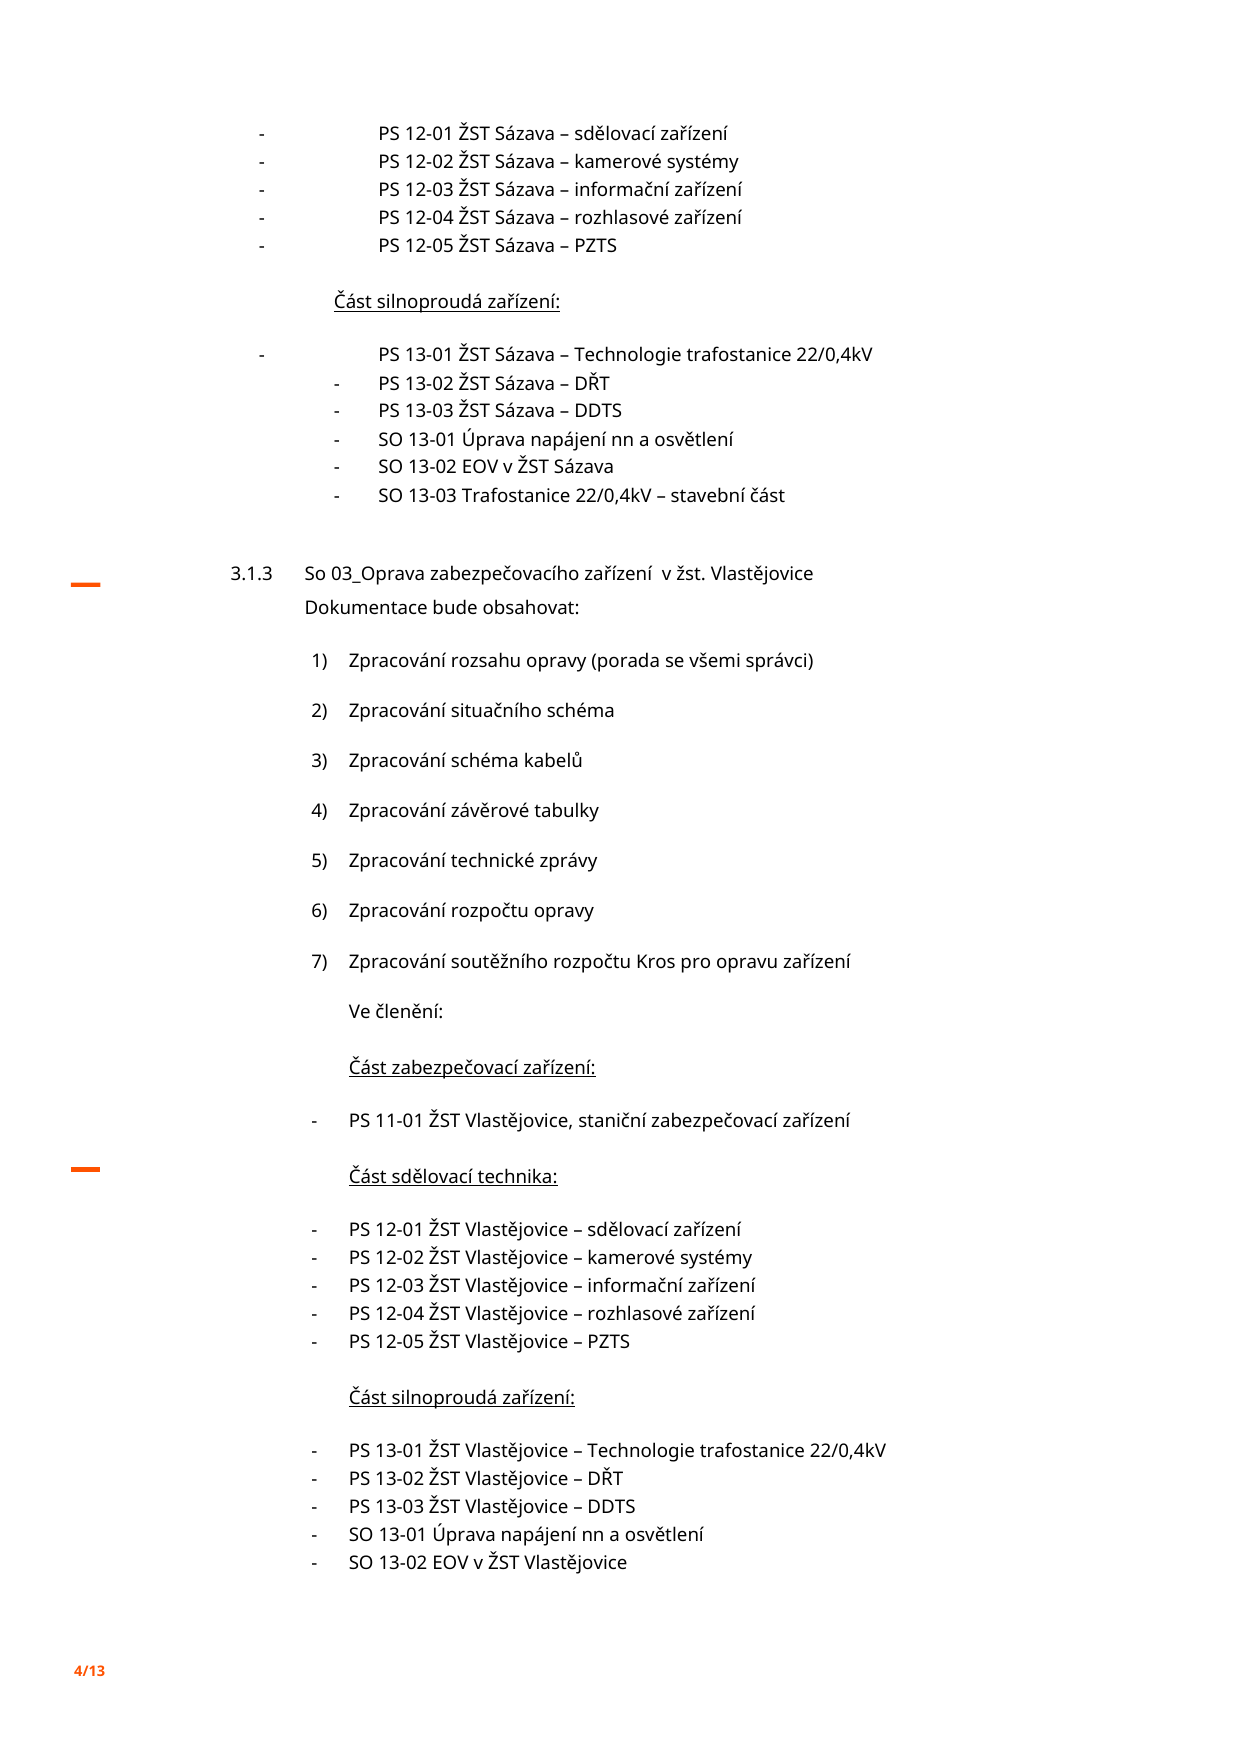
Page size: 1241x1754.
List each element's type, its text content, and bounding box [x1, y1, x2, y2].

text Část zabezpečovací zařízení: [348, 1054, 1122, 1079]
list SO 13-02 EOV v ŽST Vlastějovice [311, 1549, 1122, 1575]
list PS 12-03 ŽST Sázava – informační zařízení [216, 177, 1122, 202]
list SO 13-01 Úprava napájení nn a osvětlení [311, 1521, 1122, 1547]
list PS 12-04 ŽST Vlastějovice – rozhlasové zařízení [311, 1300, 1122, 1326]
list SO 13-02 EOV v ŽST Sázava [291, 454, 1122, 479]
text Ve členění: [348, 998, 1122, 1023]
list SO 13-03 Trafostanice 22/0,4kV – stavební část [291, 482, 1122, 507]
list PS 13-01 ŽST Vlastějovice – Technologie trafostanice 22/0,4kV [311, 1437, 1122, 1463]
list PS 12-02 ŽST Vlastějovice – kamerové systémy [311, 1244, 1122, 1270]
list PS 13-02 ŽST Sázava – DŘT [291, 370, 1122, 395]
list PS 12-03 ŽST Vlastějovice – informační zařízení [311, 1272, 1122, 1298]
list PS 12-05 ŽST Sázava – PZTS [216, 233, 1122, 258]
list Část silnoproudá zařízení: [348, 1384, 1122, 1410]
list PS 11-01 ŽST Vlastějovice, staniční zabezpečovací zařízení [311, 1107, 1122, 1133]
list PS 13-01 ŽST Sázava – Technologie trafostanice 22/0,4kV [216, 342, 1122, 367]
list Část silnoproudá zařízení: [334, 289, 1122, 314]
list Zpracování rozpočtu opravy [311, 898, 1122, 923]
list Zpracování soutěžního rozpočtu Kros pro opravu zařízení [311, 948, 1122, 973]
list Zpracování technické zprávy [311, 848, 1122, 873]
list Zpracování situačního schéma [311, 697, 1122, 723]
list PS 13-03 ŽST Vlastějovice – DDTS [311, 1493, 1122, 1519]
list SO 13-01 Úprava napájení nn a osvětlení [291, 426, 1122, 451]
list PS 12-04 ŽST Sázava – rozhlasové zařízení [216, 205, 1122, 230]
list PS 13-03 ŽST Sázava – DDTS [291, 398, 1122, 423]
list PS 13-02 ŽST Vlastějovice – DŘT [311, 1465, 1122, 1491]
list PS 12-05 ŽST Vlastějovice – PZTS [311, 1328, 1122, 1354]
list Zpracování závěrové tabulky [311, 798, 1122, 823]
list Zpracování schéma kabelů [311, 747, 1122, 773]
list PS 12-02 ŽST Sázava – kamerové systémy [216, 149, 1122, 174]
list Zpracování rozsahu opravy (porada se všemi správci) [311, 647, 1122, 673]
list So 03_Oprava zabezpečovacího zařízení v žst. Vlastějovice [230, 560, 1042, 586]
list PS 12-01 ŽST Sázava – sdělovací zařízení [216, 121, 1122, 146]
list PS 12-01 ŽST Vlastějovice – sdělovací zařízení [311, 1216, 1122, 1242]
text Dokumentace bude obsahovat: [231, 594, 1122, 620]
list Část sdělovací technika: [348, 1163, 1122, 1189]
